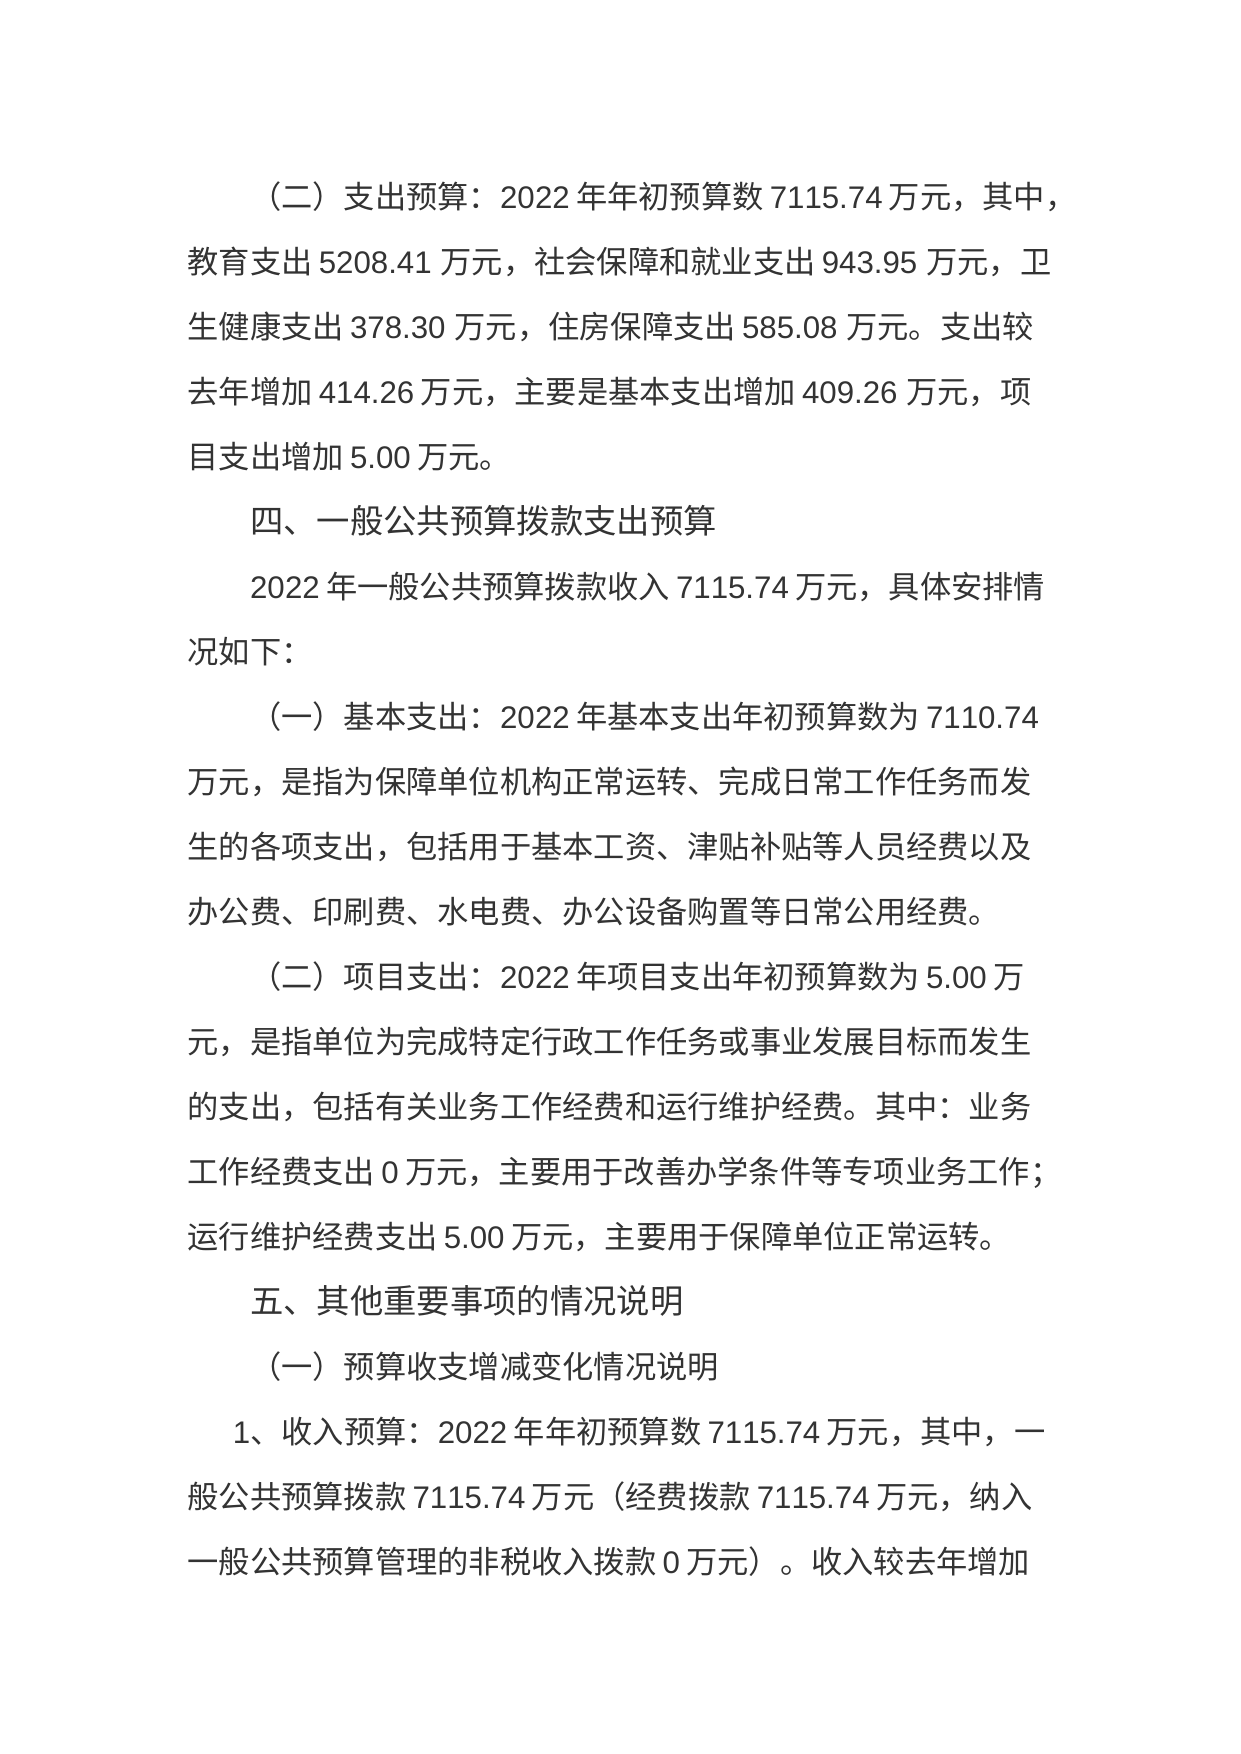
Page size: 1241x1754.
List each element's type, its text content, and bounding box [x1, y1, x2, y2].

text 五、其他重要事项的情况说明 [187, 1267, 1053, 1332]
text （二）支出预算：2022年年初预算数7115.74万元，其中，教育支出5208.41 万元，社会保障和就业支出943.95 万元，卫生健康支出378.30 万元，住房保障支出585.08 万元。支出较去年增加414.26万元，主要是基本支出增加409.26 万元，项目支出增加5.00万元。 [187, 162, 1053, 487]
text 四、一般公共预算拨款支出预算 [187, 487, 1053, 552]
text （二）项目支出：2022年项目支出年初预算数为5.00万元，是指单位为完成特定行政工作任务或事业发展目标而发生的支出，包括有关业务工作经费和运行维护经费。其中：业务工作经费支出0万元，主要用于改善办学条件等专项业务工作；运行维护经费支出5.00万元，主要用于保障单位正常运转。 [187, 942, 1053, 1267]
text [187, 1397, 1053, 1592]
text （一）预算收支增减变化情况说明 [187, 1332, 1053, 1397]
text 2022年一般公共预算拨款收入7115.74万元，具体安排情况如下： [187, 552, 1053, 682]
text （一）基本支出：2022年基本支出年初预算数为7110.74万元，是指为保障单位机构正常运转、完成日常工作任务而发生的各项支出，包括用于基本工资、津贴补贴等人员经费以及办公费、印刷费、水电费、办公设备购置等日常公用经费。 [187, 682, 1053, 942]
